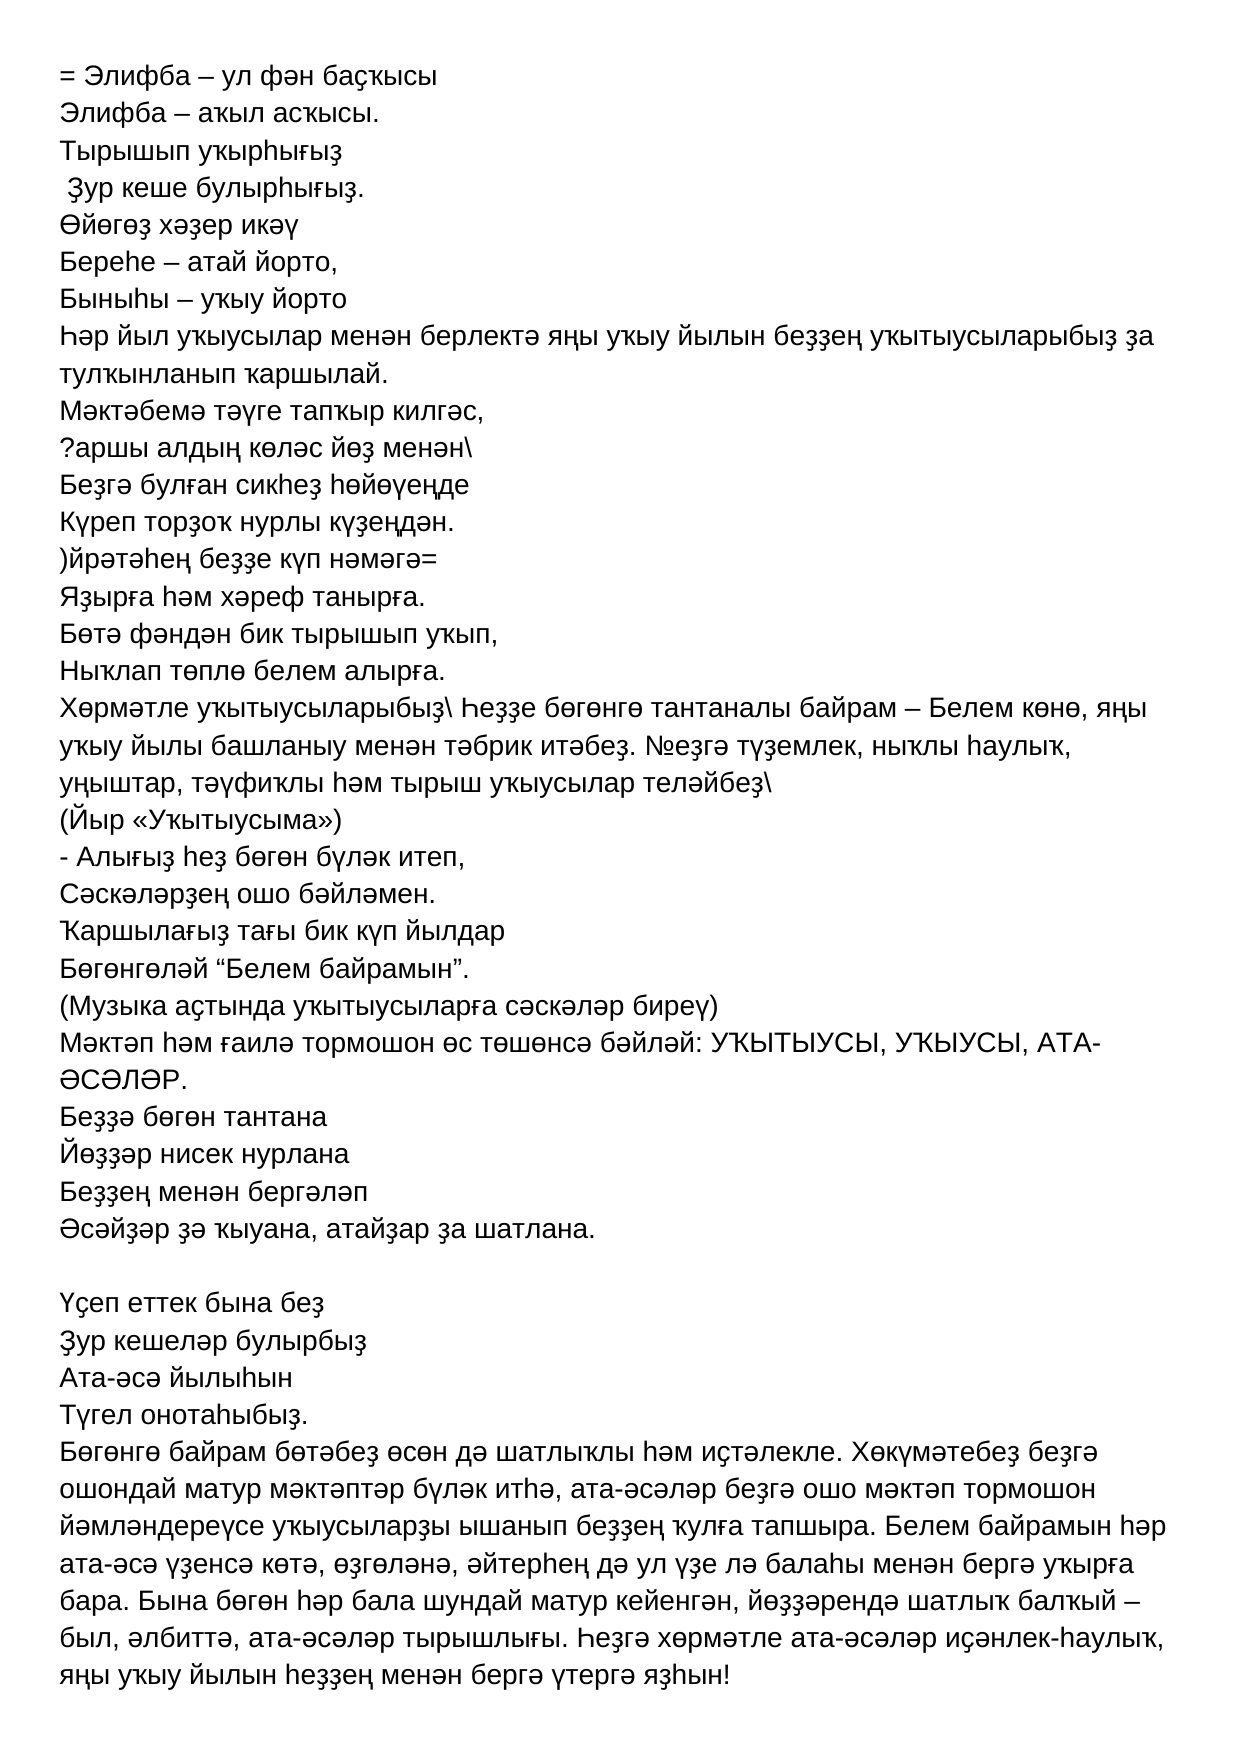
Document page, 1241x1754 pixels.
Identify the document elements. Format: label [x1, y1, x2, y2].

text [59, 59, 1181, 1691]
